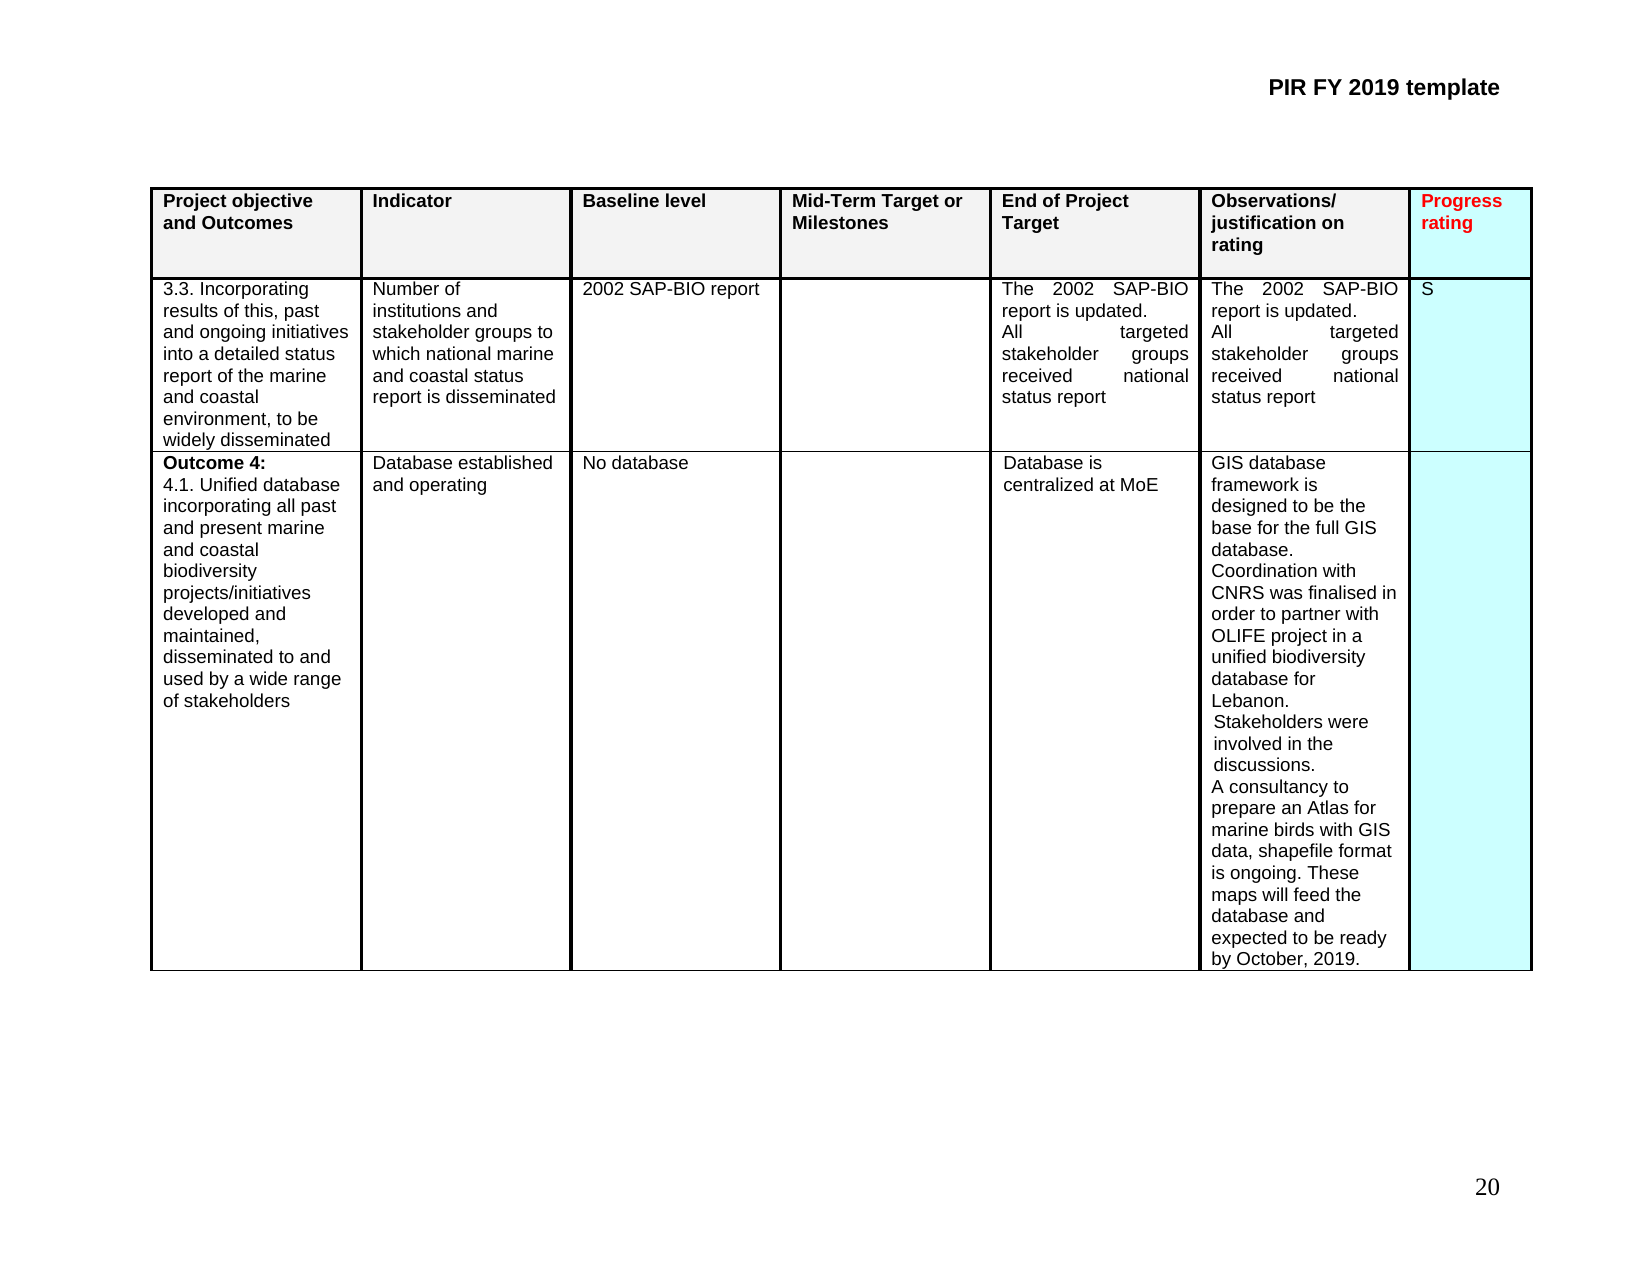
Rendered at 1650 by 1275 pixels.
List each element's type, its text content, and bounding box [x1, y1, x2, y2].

table_header Observations/ justification on rating [1202, 190, 1408, 277]
table_header Baseline level [573, 190, 779, 277]
table_cell No database [573, 452, 779, 970]
table_cell The 2002 SAP-BIO report is updated. All targeted stakeholder groups received national status report [992, 280, 1198, 451]
table_cell GIS database framework is designed to be the base for the full GIS database. Coordination with CNRS was finalised in order to partner with OLIFE project in a unified biodiversity database for Lebanon. Stakeholders were involved in the discussions. A consultancy to prepare an Atlas for marine birds with GIS data, shapefile format is ongoing. These maps will feed the database and expected to be ready by October, 2019. [1202, 452, 1408, 970]
table_cell The 2002 SAP-BIO report is updated. All targeted stakeholder groups received national status report [1202, 280, 1408, 451]
table_cell Database established and operating [363, 452, 569, 970]
table_cell 3.3. Incorporating results of this, past and ongoing initiatives into a detailed status report of the marine and coastal environment, to be widely disseminated [153, 280, 360, 451]
table_header End of Project Target [992, 190, 1198, 277]
table_cell Database is centralized at MoE [992, 452, 1198, 970]
table_cell [782, 452, 989, 970]
table_header Project objective and Outcomes [153, 190, 360, 277]
table_header Mid-Term Target or Milestones [782, 190, 989, 277]
table_cell Outcome 4: 4.1. Unified database incorporating all past and present marine and coastal biodiversity projects/initiatives developed and maintained, disseminated to and used by a wide range of stakeholders [153, 452, 360, 970]
table_cell Number of institutions and stakeholder groups to which national marine and coastal status report is disseminated [363, 280, 569, 451]
table_cell [782, 280, 989, 451]
table_header Progress rating [1411, 190, 1530, 277]
table_cell S [1411, 280, 1530, 451]
table_cell [1411, 452, 1530, 970]
table_cell 2002 SAP-BIO report [573, 280, 779, 451]
table_header Indicator [363, 190, 569, 277]
